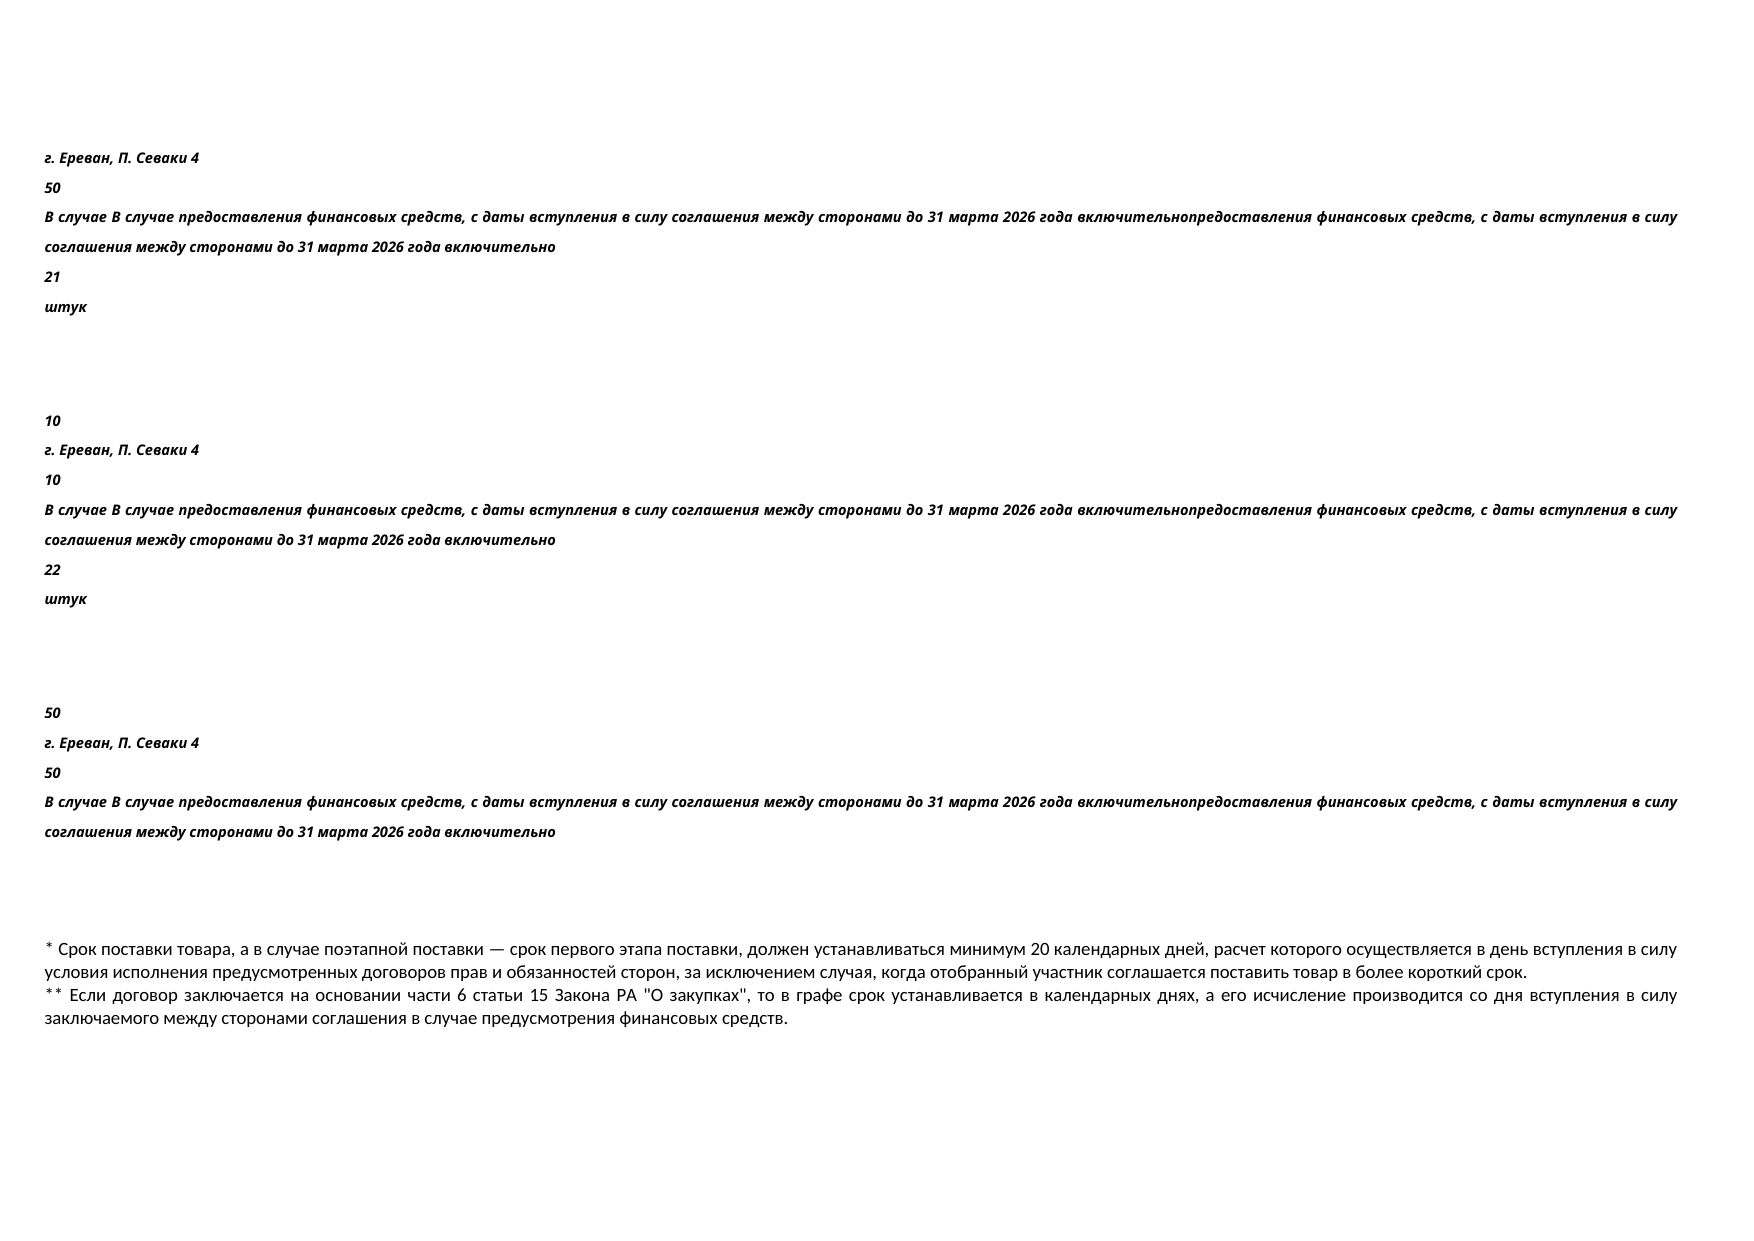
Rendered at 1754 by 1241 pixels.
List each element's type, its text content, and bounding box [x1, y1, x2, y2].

text * Срок поставки товара, а в случае поэтапной поставки — срок первого этапа поставки, должен устанавливаться минимум 20 календарных дней, расчет которого осуществляется в день вступления в силу условия исполнения предусмотренных договоров прав и обязанностей сторон, за исключением случая, когда отобранный участник соглашается поставить товар в более короткий срок. [44, 937, 1680, 983]
text ** Если договор заключается на основании части 6 статьи 15 Закона РА "О закупках", то в графе срок устанавливается в календарных днях, а его исчисление производится со дня вступления в силу заключаемого между сторонами соглашения в случае предусмотрения финансовых средств. [44, 983, 1680, 1029]
